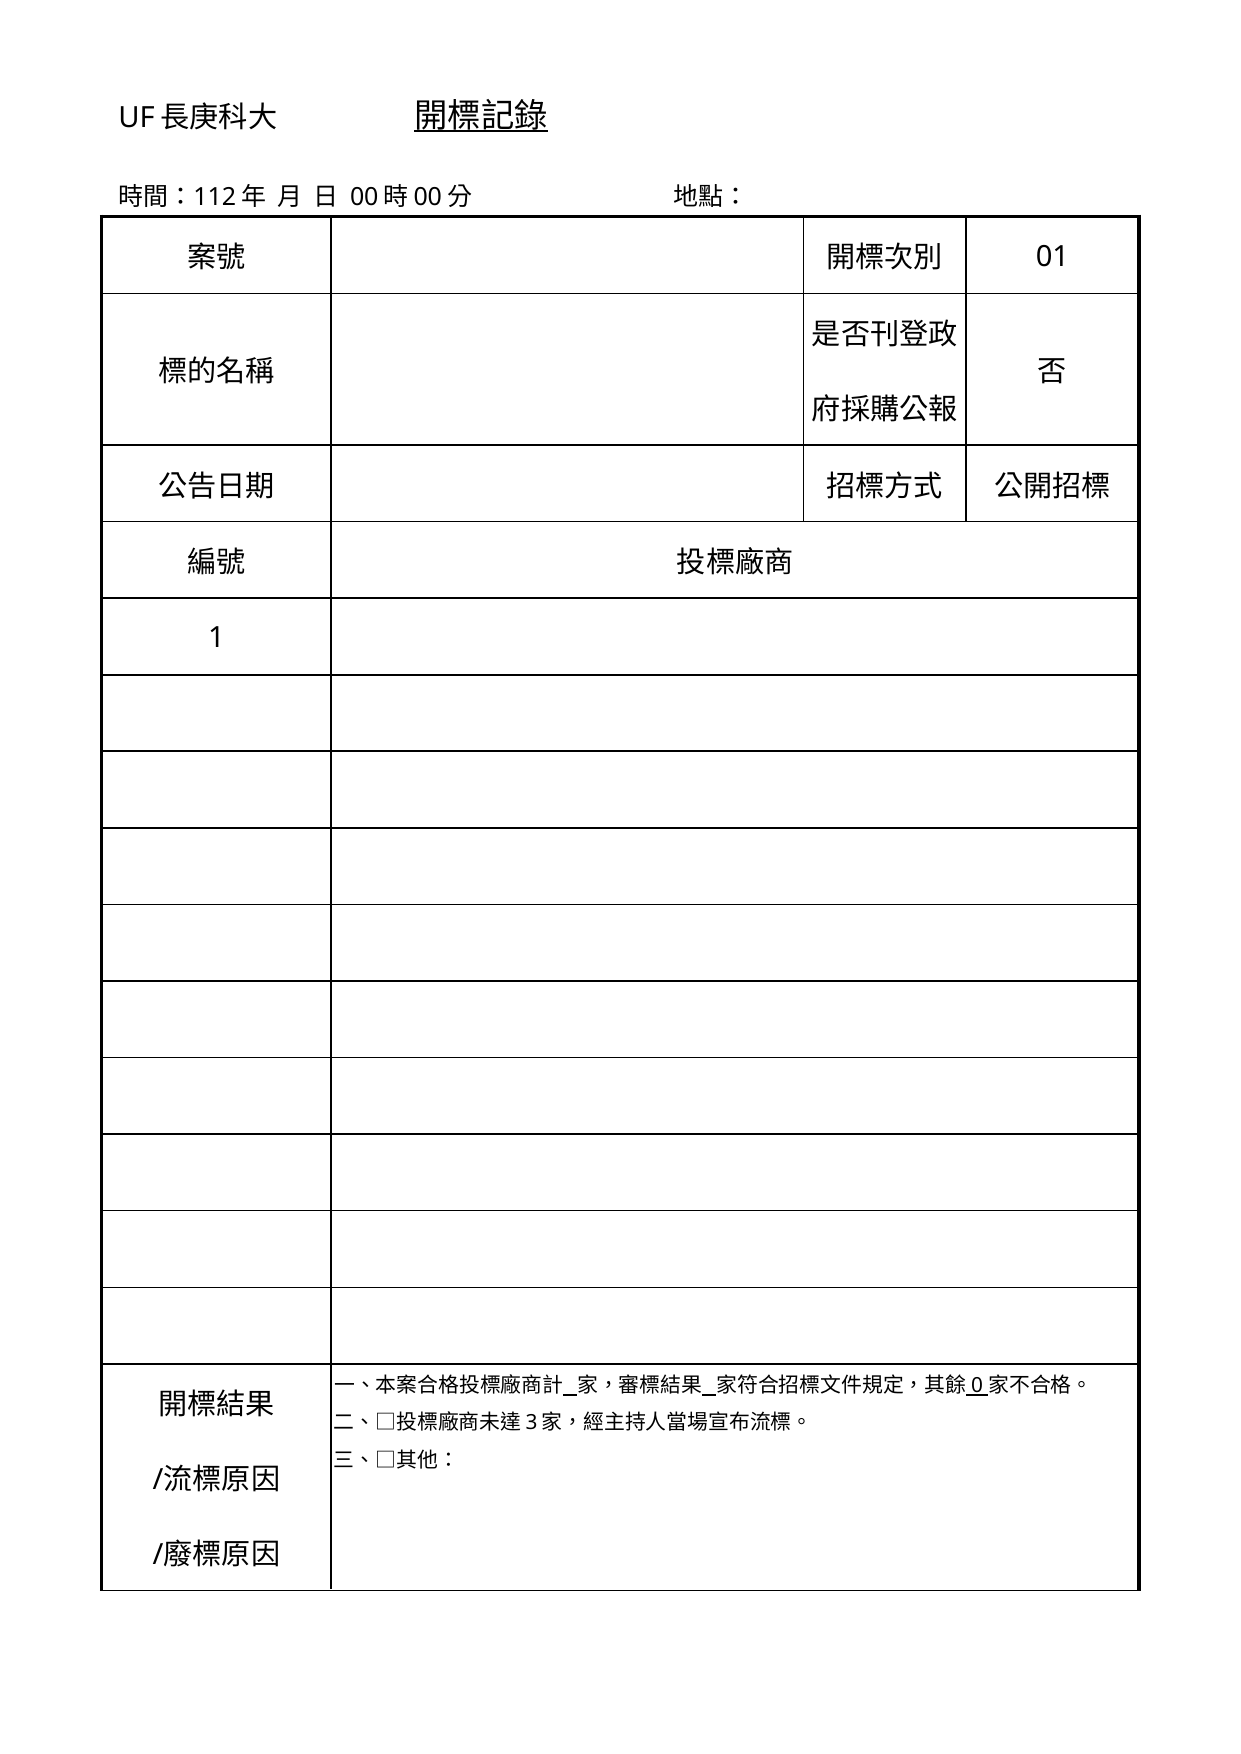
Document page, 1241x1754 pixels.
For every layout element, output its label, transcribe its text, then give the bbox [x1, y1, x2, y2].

table_cell 公開招標 [967, 446, 1137, 521]
table_cell 投標廠商 [332, 522, 1137, 597]
table_cell [103, 1058, 330, 1133]
table_cell [103, 905, 330, 980]
table_cell 標的名稱 [103, 294, 330, 444]
table_header 案號 [103, 218, 330, 293]
table_cell [332, 1135, 1137, 1210]
table_cell [103, 1135, 330, 1210]
table_cell [332, 829, 1137, 903]
table_cell [103, 752, 330, 827]
table_cell 編號 [103, 522, 330, 597]
table_cell 開標結果 /流標原因 /廢標原因 [103, 1365, 330, 1589]
table_cell [332, 905, 1137, 980]
table_cell 招標方式 [804, 446, 965, 521]
table_header [332, 218, 803, 293]
table_cell 一、本案合格投標廠商計 家，審標結果 家符合招標文件規定，其餘 0 家不合格。 二、□投標廠商未達3家，經主持人當場宣布流標。 三、□其他： [332, 1365, 1137, 1589]
table_cell [103, 1288, 330, 1363]
table_cell [332, 982, 1137, 1057]
table_cell [332, 446, 803, 521]
table_cell [103, 982, 330, 1057]
table_cell [332, 676, 1137, 750]
table_header 開標次別 [804, 218, 965, 293]
table_cell [332, 599, 1137, 674]
table_cell 1 [103, 599, 330, 674]
table_cell [332, 752, 1137, 827]
table_cell [332, 1058, 1137, 1133]
table_cell [332, 1288, 1137, 1363]
table_cell [103, 676, 330, 750]
table_cell 公告日期 [103, 446, 330, 521]
table_cell 否 [967, 294, 1137, 444]
table_cell 是否刊登政府採購公報 [804, 294, 965, 444]
table_header 01 [967, 218, 1137, 293]
table_cell [103, 1211, 330, 1286]
table_cell [332, 294, 803, 444]
table_cell [332, 1211, 1137, 1286]
table_cell [103, 829, 330, 903]
